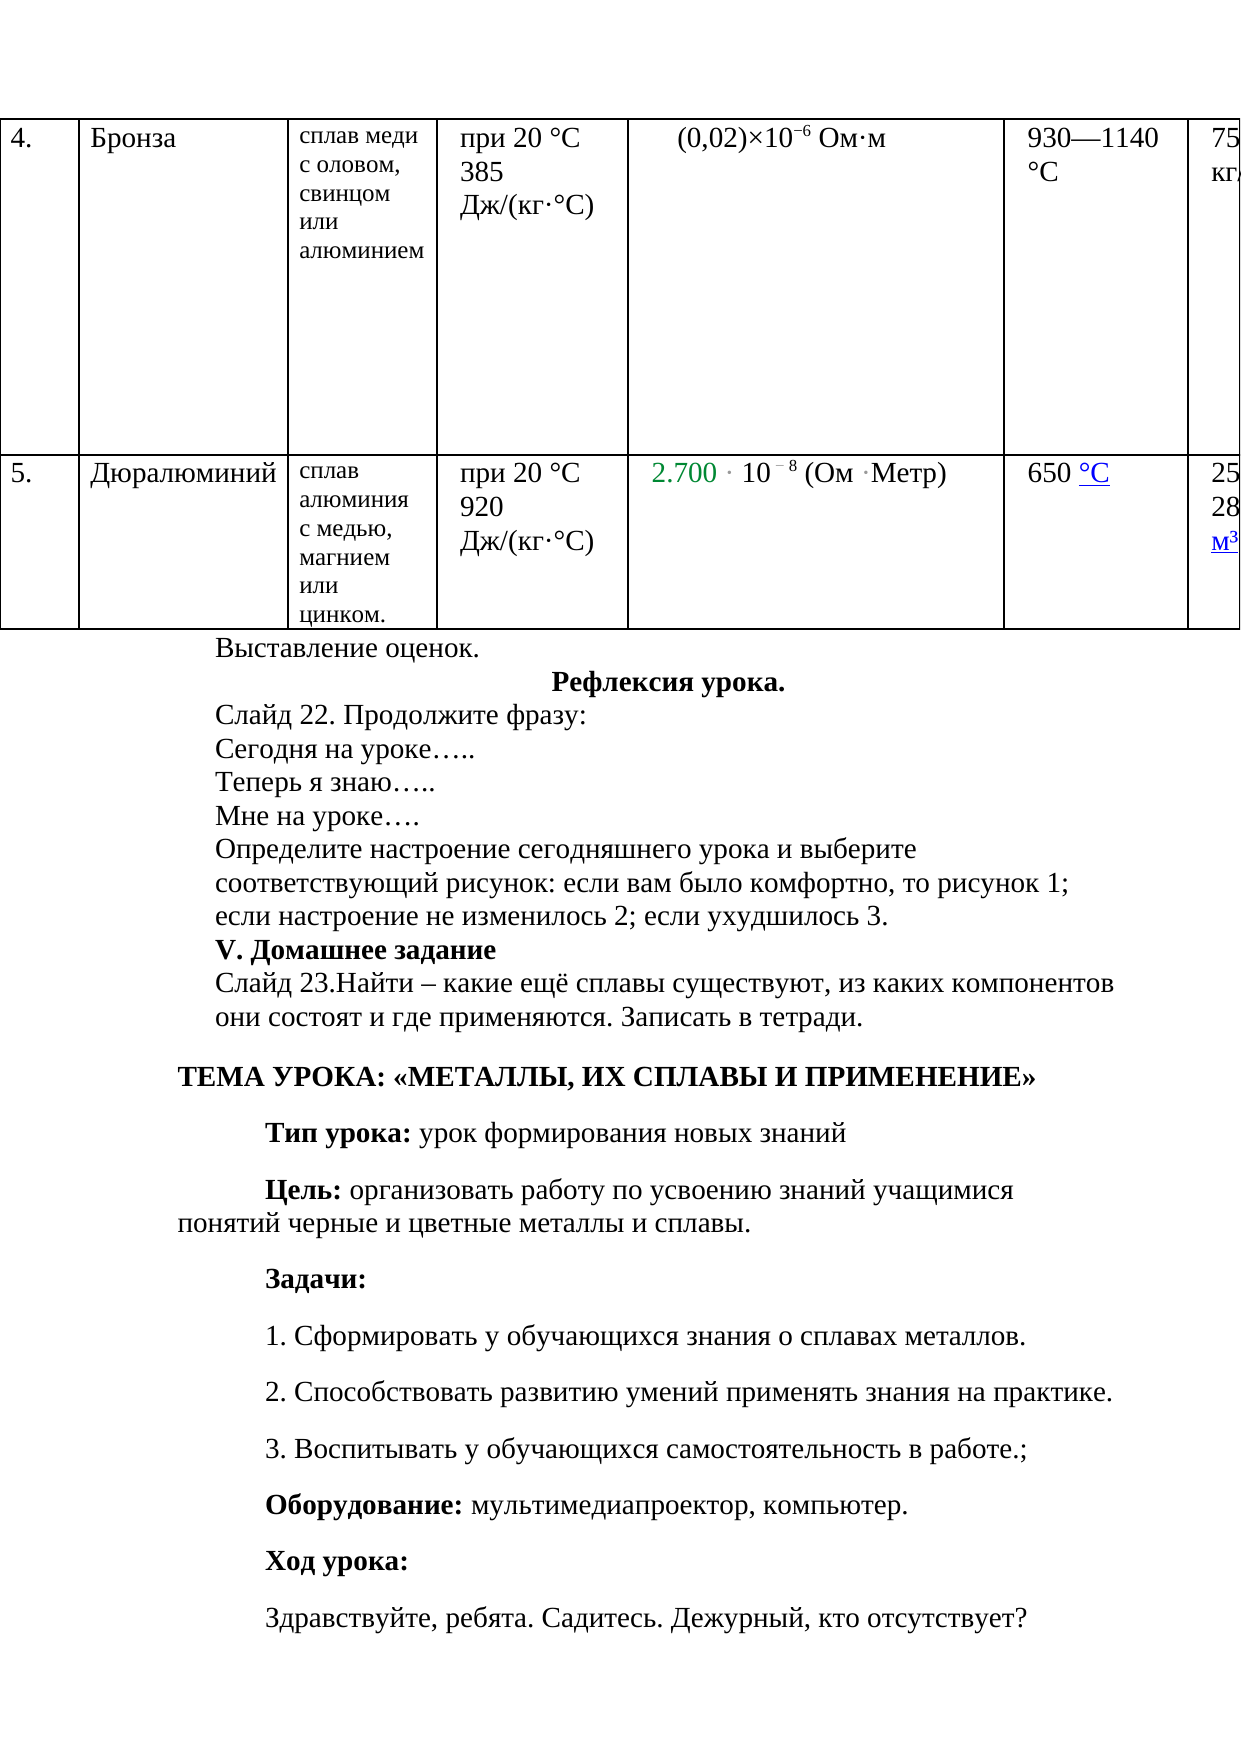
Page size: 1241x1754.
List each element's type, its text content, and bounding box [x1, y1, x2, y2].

table_cell при 20 °C 920 Дж/(кг·°C) [438, 456, 627, 628]
text Мне на уроке…. [215, 798, 1122, 831]
table_cell 650 °C [1005, 456, 1187, 628]
table_cell сплав алюминия с медью, магнием или цинком. [289, 456, 436, 628]
table_cell 930—1140 °C [1005, 120, 1187, 453]
text Слайд 22. Продолжите фразу: [215, 697, 1122, 731]
text Теперь я знаю….. [215, 764, 1122, 798]
text Рефлексия урока. [215, 664, 1122, 697]
table_cell при 20 °C 385 Дж/(кг·°C) [438, 120, 627, 453]
text Выставление оценок. [215, 630, 1122, 664]
table_cell Дюралюминий [80, 456, 287, 628]
table_cell (0,02)×10−6 Ом·м [629, 120, 1003, 453]
table_cell 5. [1, 456, 78, 628]
table_cell 7500-8800 кг/м³ [1189, 120, 1239, 453]
table_cell Бронза [80, 120, 287, 453]
text V. Домашнее задание Слайд 23.Найти – какие ещё сплавы существуют, из каких компонентов они состоят и где применяются. Записать в тетради. [215, 932, 1122, 1033]
table_cell 4. [1, 120, 78, 453]
table_cell 2.700 · 10 − 8 (Ом ·Метр) [629, 456, 1003, 628]
table_cell сплав меди с оловом, свинцом или алюминием [289, 120, 436, 453]
table_cell 2500—2800 кг/м³ [1189, 456, 1239, 628]
text Сегодня на уроке….. [215, 731, 1122, 764]
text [177, 1059, 1122, 1633]
text Определите настроение сегодняшнего урока и выберите соответствующий рисунок: если вам было комфортно, то рисунок 1; если настроение не изменилось 2; если ухудшилось 3. [215, 831, 1122, 932]
